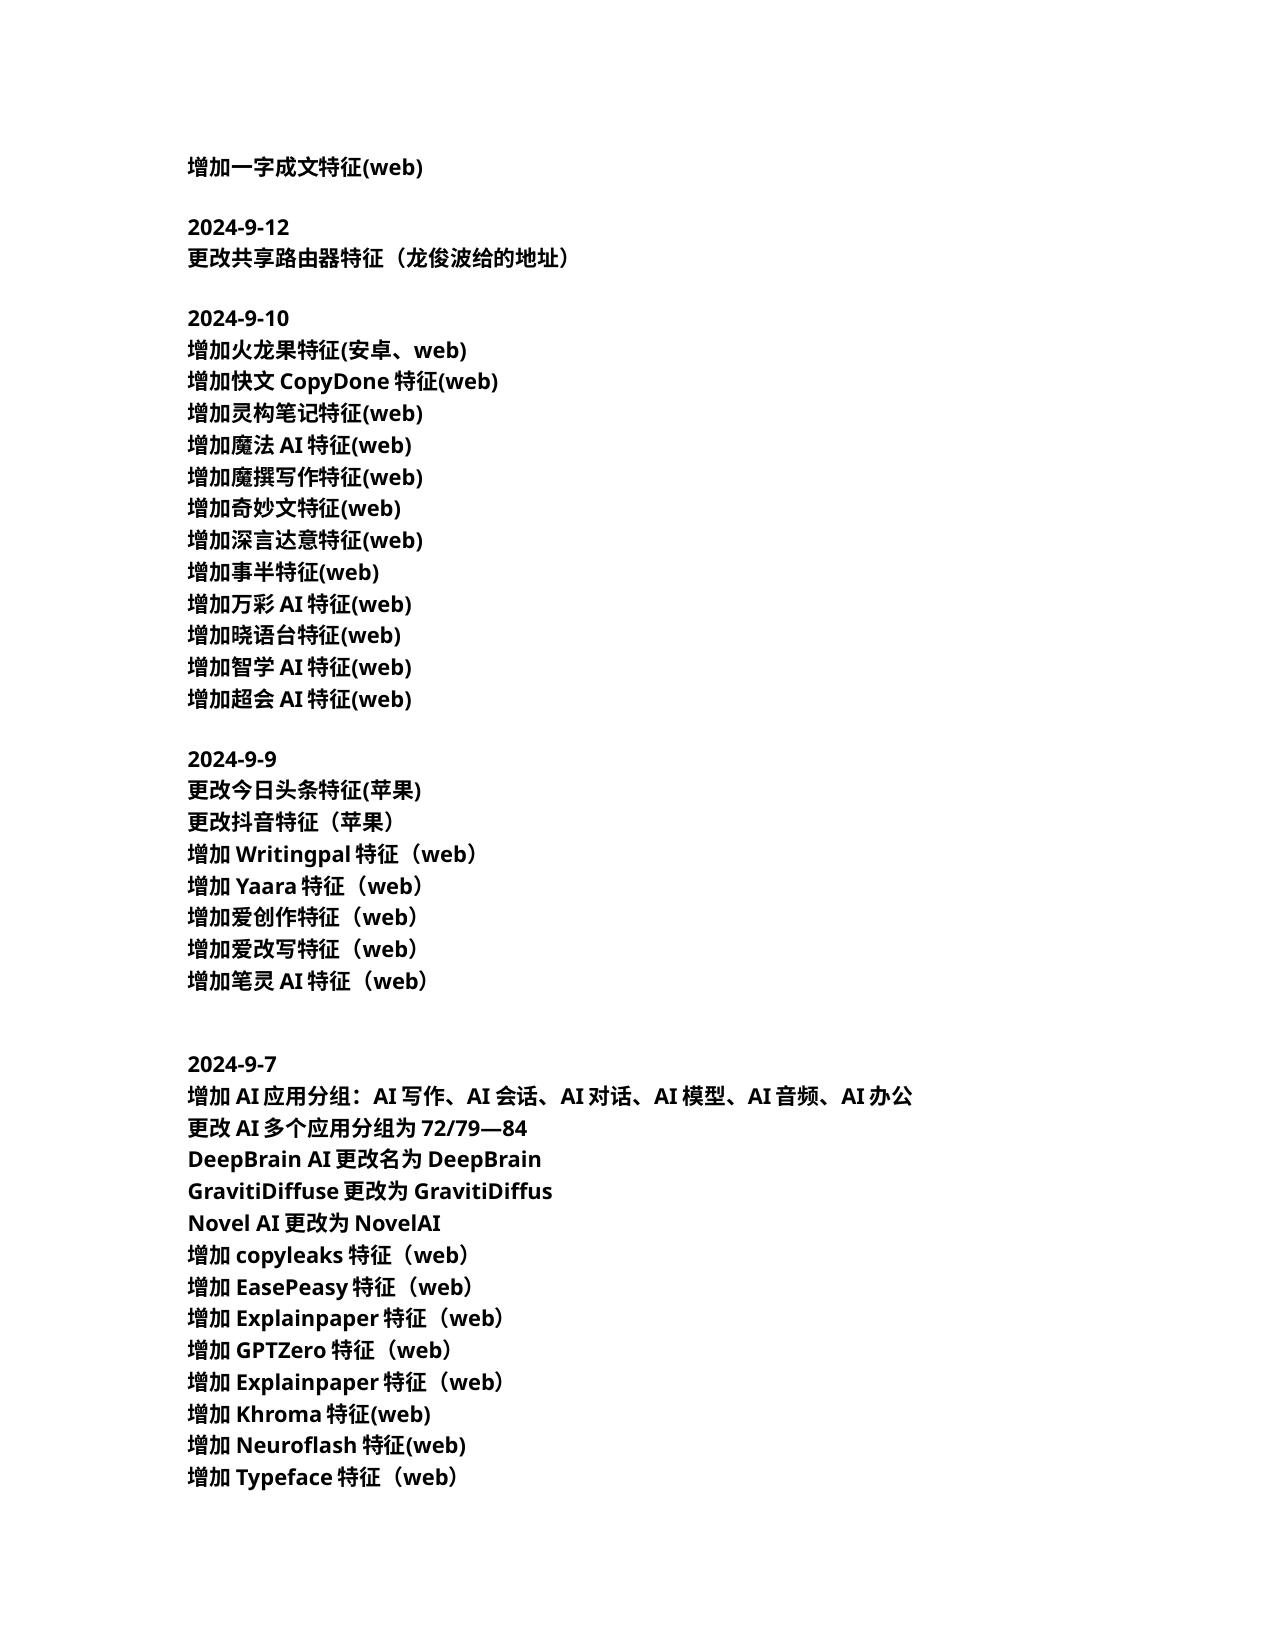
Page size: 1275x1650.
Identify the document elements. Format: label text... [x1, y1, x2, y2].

text 2024-9-12 [187, 212, 1087, 241]
text 增加copyleaks特征（web） [187, 1238, 1087, 1269]
text 增加事半特征(web) [187, 555, 1087, 587]
text 增加Typeface特征（web） [187, 1460, 1087, 1492]
text 2024-9-7 [187, 1049, 1087, 1079]
text DeepBrain AI更改名为DeepBrain [187, 1142, 1087, 1174]
text 2024-9-9 [187, 744, 1087, 773]
text 增加笔灵AI特征（web） [187, 964, 1087, 996]
text Novel AI更改为NovelAI [187, 1206, 1087, 1238]
text 增加Khroma特征(web) [187, 1397, 1087, 1428]
text 增加Explainpaper特征（web） [187, 1301, 1087, 1333]
text 增加魔法AI特征(web) [187, 428, 1087, 460]
text 增加一字成文特征(web) [187, 150, 1087, 182]
text 增加火龙果特征(安卓、web) [187, 333, 1087, 364]
text 增加爱创作特征（web） [187, 900, 1087, 932]
text 增加快文CopyDone特征(web) [187, 364, 1087, 396]
text 增加Explainpaper特征（web） [187, 1365, 1087, 1397]
text 增加EasePeasy特征（web） [187, 1269, 1087, 1301]
text 增加魔撰写作特征(web) [187, 460, 1087, 491]
text 增加晓语台特征(web) [187, 618, 1087, 650]
text 更改AI多个应用分组为72/79—84 [187, 1111, 1087, 1142]
text 增加超会AI特征(web) [187, 682, 1087, 714]
text 增加爱改写特征（web） [187, 932, 1087, 964]
text 增加万彩AI特征(web) [187, 587, 1087, 618]
text 更改抖音特征（苹果） [187, 805, 1087, 837]
text 增加AI应用分组：AI写作、AI会话、AI对话、AI模型、AI音频、AI办公 [187, 1079, 1087, 1111]
text 更改今日头条特征(苹果) [187, 773, 1087, 805]
text 更改共享路由器特征（龙俊波给的地址） [187, 241, 1087, 273]
text 增加GPTZero特征（web） [187, 1333, 1087, 1365]
text 增加奇妙文特征(web) [187, 491, 1087, 523]
text 增加Yaara特征（web） [187, 869, 1087, 900]
text 增加Writingpal特征（web） [187, 837, 1087, 869]
text 2024-9-10 [187, 303, 1087, 333]
text 增加灵构笔记特征(web) [187, 396, 1087, 428]
text GravitiDiffuse更改为GravitiDiffus [187, 1174, 1087, 1206]
text 增加Neuroflash特征(web) [187, 1428, 1087, 1460]
text 增加智学AI特征(web) [187, 650, 1087, 682]
text 增加深言达意特征(web) [187, 523, 1087, 555]
